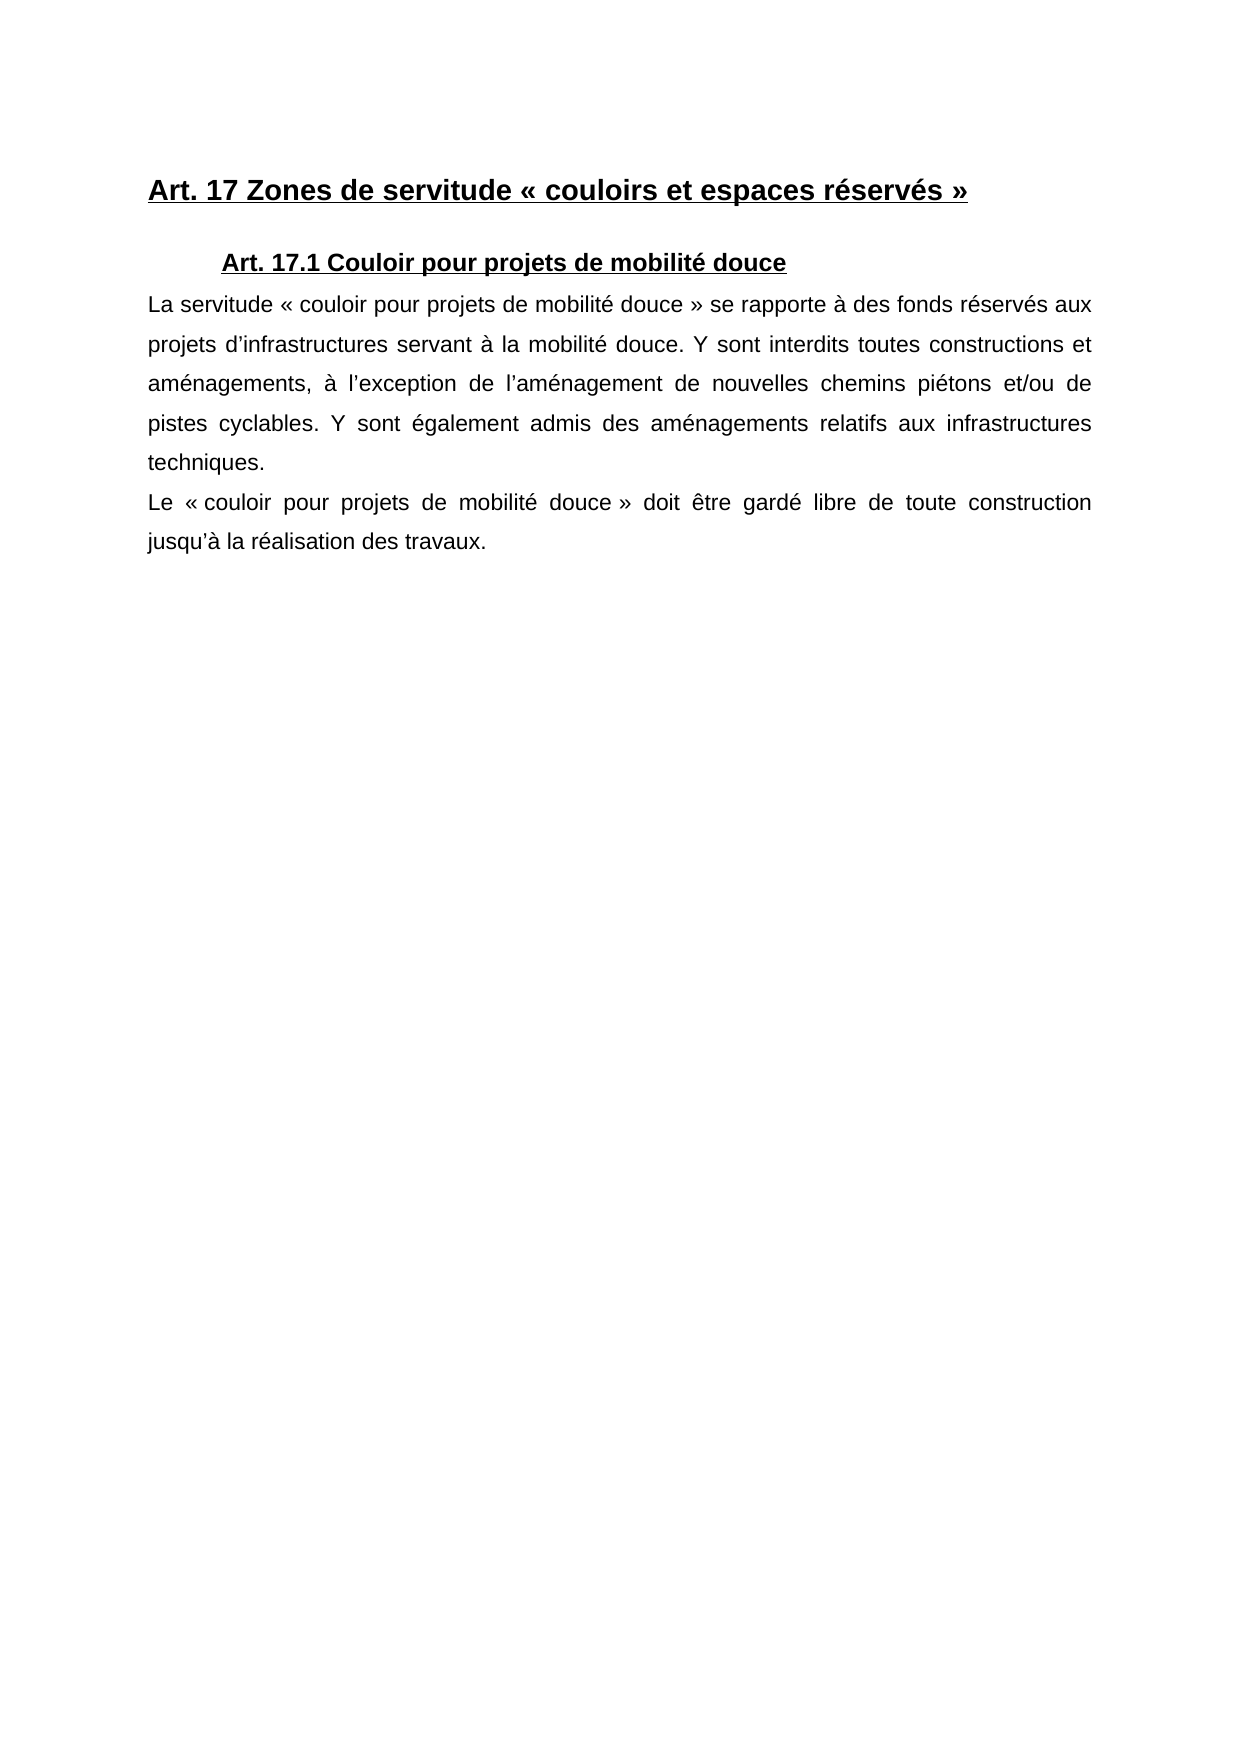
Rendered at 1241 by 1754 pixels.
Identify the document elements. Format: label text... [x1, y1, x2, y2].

subtitle Art. 17 Zones de servitude « couloirs et espaces réservés » [148, 173, 1093, 206]
text La servitude « couloir pour projets de mobilité douce » se rapporte à des fonds réservés aux projets d’infrastructures servant à la mobilité douce. Y sont interdits toutes constructions et aménagements, à l’exception de l’aménagement de nouvelles chemins piétons et/ou de pistes cyclables. Y sont également admis des aménagements relatifs aux infrastructures techniques. [148, 291, 1093, 475]
text Le « couloir pour projets de mobilité douce » doit être gardé libre de toute construction jusqu’à la réalisation des travaux. [148, 488, 1093, 554]
subtitle Art. 17.1 Couloir pour projets de mobilité douce [221, 248, 1093, 277]
